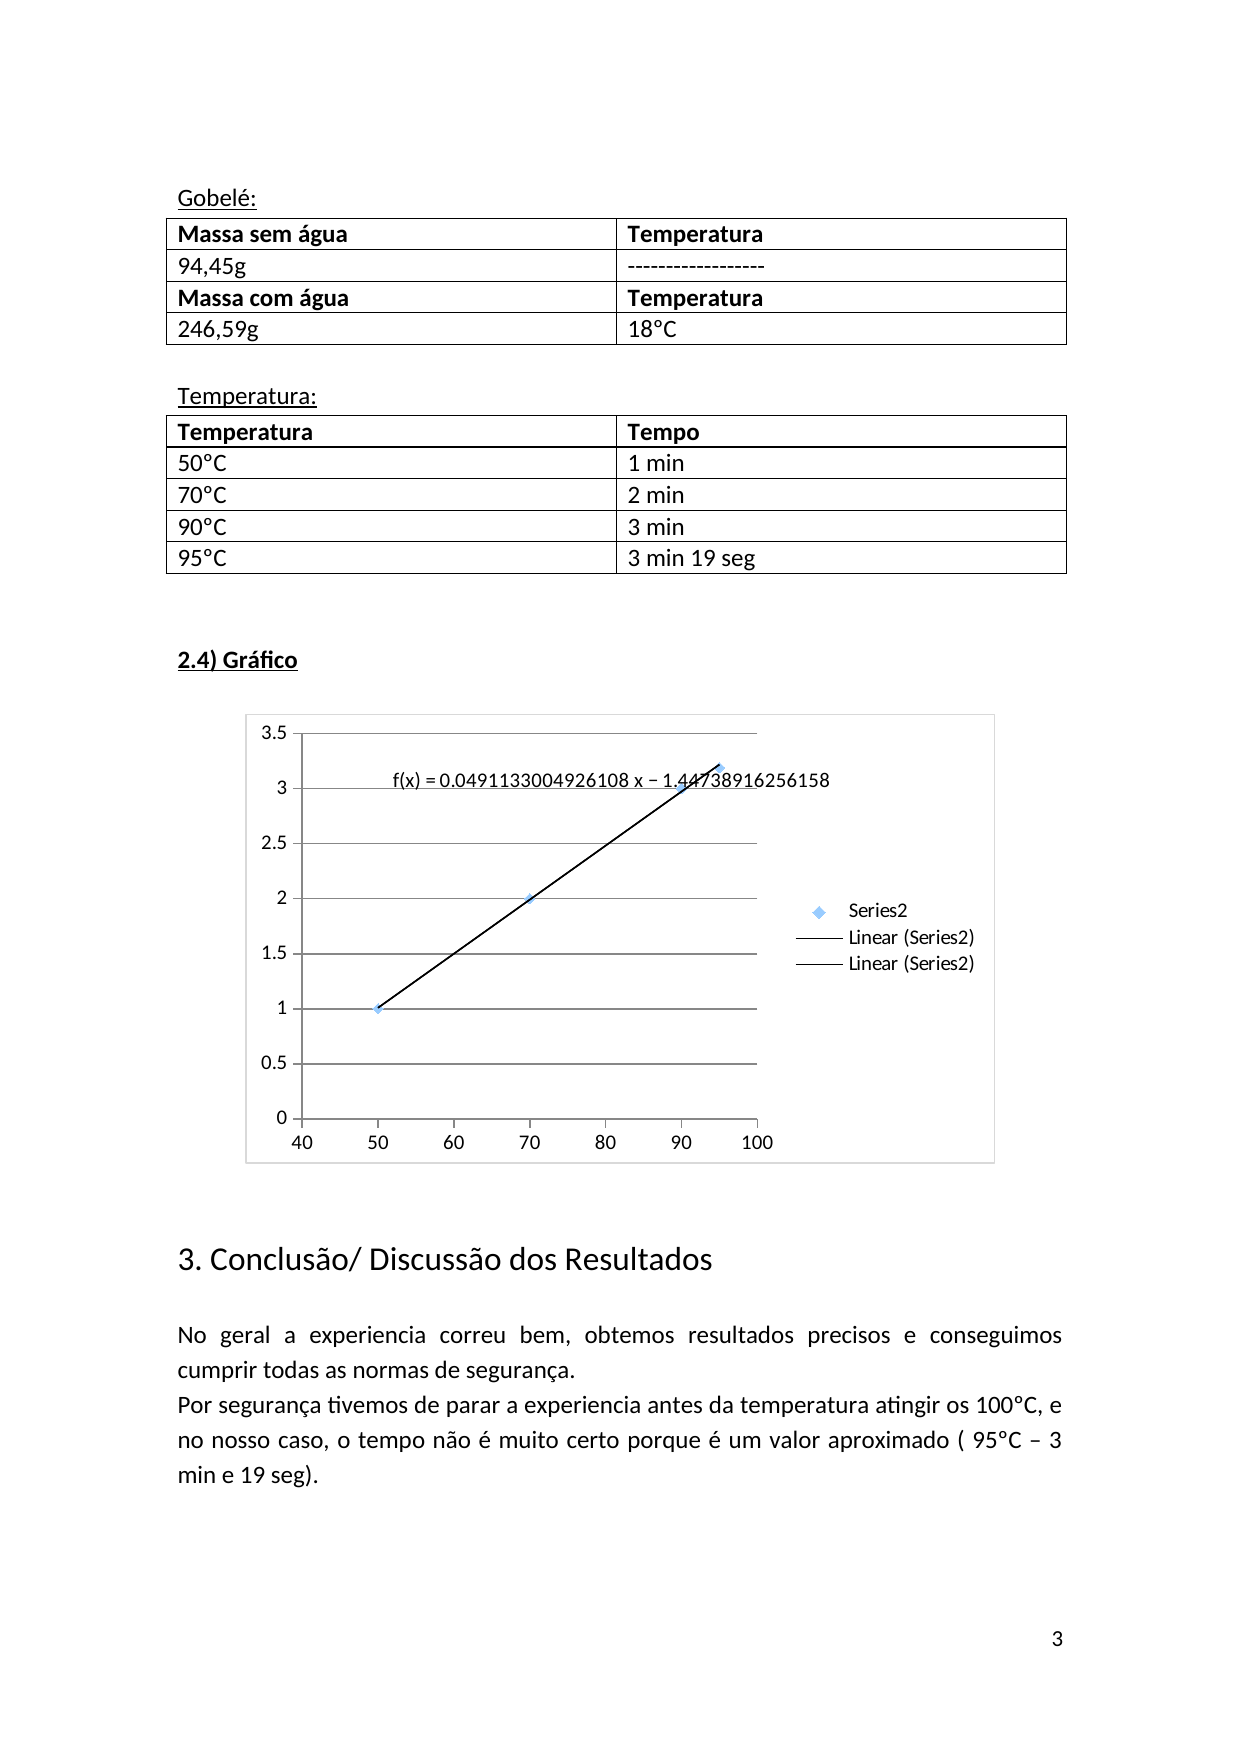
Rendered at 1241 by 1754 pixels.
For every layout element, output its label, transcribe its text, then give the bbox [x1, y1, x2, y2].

text No geral a experiencia correu bem, obtemos resultados precisos e conseguimos cumprir todas as normas de segurança. [177, 1320, 1063, 1385]
table_cell ------------------ [617, 250, 1066, 281]
table_cell Temperatura [617, 282, 1066, 312]
table_cell 246,59g [167, 313, 616, 344]
table_cell 1 min [617, 448, 1066, 478]
table_header Temperatura [167, 416, 616, 446]
table_cell 70ºC [167, 479, 616, 509]
table_header Massa sem água [167, 219, 616, 249]
text 2.4) Gráfico [177, 644, 1063, 674]
table_cell 3 min [617, 511, 1066, 541]
text Por segurança tivemos de parar a experiencia antes da temperatura atingir os 100ºC, e no nosso caso, o tempo não é muito certo porque é um valor aproximado ( 95ºC – 3 min e 19 seg). [177, 1390, 1063, 1490]
table_cell 18ºC [617, 313, 1066, 344]
text Temperatura: [177, 380, 1063, 410]
table_cell Massa com água [167, 282, 616, 312]
table_cell 94,45g [167, 250, 616, 281]
table_cell 3 min 19 seg [617, 542, 1066, 573]
text Gobelé: [177, 183, 1063, 213]
table_cell 90ºC [167, 511, 616, 541]
table_cell 50ºC [167, 448, 616, 478]
table_cell 2 min [617, 479, 1066, 509]
table_header Tempo [617, 416, 1066, 446]
text 3. Conclusão/ Discussão dos Resultados [177, 1238, 1063, 1279]
table_cell 95ºC [167, 542, 616, 573]
table_header Temperatura [617, 219, 1066, 249]
